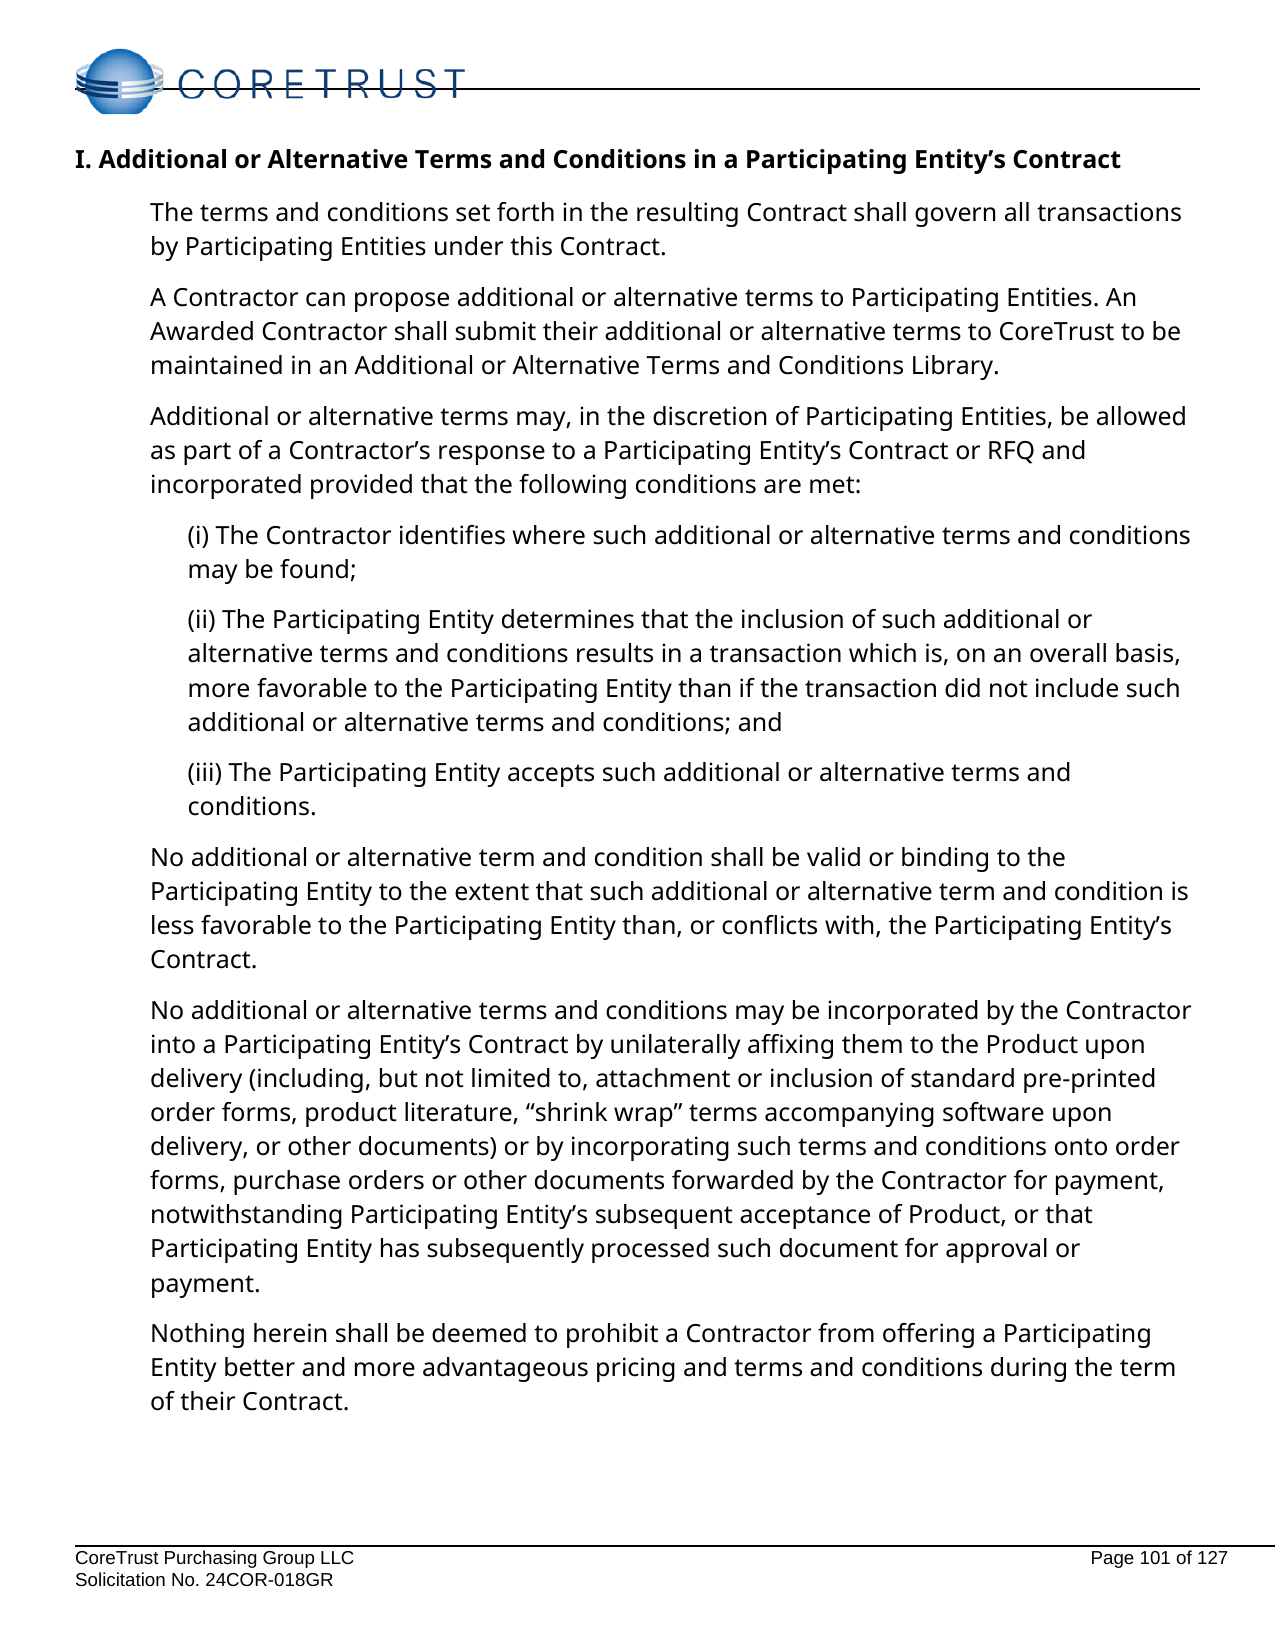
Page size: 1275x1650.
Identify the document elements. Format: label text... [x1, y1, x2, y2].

text The terms and conditions set forth in the resulting Contract shall govern all transactions by Participating Entities under this Contract. [150, 195, 1200, 263]
text No additional or alternative term and condition shall be valid or binding to the Participating Entity to the extent that such additional or alternative term and condition is less favorable to the Participating Entity than, or conflicts with, the Participating Entity’s Contract. [150, 840, 1200, 976]
text Nothing herein shall be deemed to prohibit a Contractor from offering a Participating Entity better and more advantageous pricing and terms and conditions during the term of their Contract. [150, 1316, 1200, 1418]
text I. Additional or Alternative Terms and Conditions in a Participating Entity’s Contract [75, 141, 1200, 175]
text Additional or alternative terms may, in the discretion of Participating Entities, be allowed as part of a Contractor’s response to a Participating Entity’s Contract or RFQ and incorporated provided that the following conditions are met: [150, 398, 1200, 501]
text No additional or alternative terms and conditions may be incorporated by the Contractor into a Participating Entity’s Contract by unilaterally affixing them to the Product upon delivery (including, but not limited to, attachment or inclusion of standard pre-printed order forms, product literature, “shrink wrap” terms accompanying software upon delivery, or other documents) or by incorporating such terms and conditions onto order forms, purchase orders or other documents forwarded by the Contractor for payment, notwithstanding Participating Entity’s subsequent acceptance of Product, or that Participating Entity has subsequently processed such document for approval or payment. [150, 993, 1200, 1299]
text (iii) The Participating Entity accepts such additional or alternative terms and conditions. [187, 755, 1200, 823]
picture [75, 48, 469, 114]
text (i) The Contractor identifies where such additional or alternative terms and conditions may be found; [187, 517, 1200, 585]
text (ii) The Participating Entity determines that the inclusion of such additional or alternative terms and conditions results in a transaction which is, on an overall basis, more favorable to the Participating Entity than if the transaction did not include such additional or alternative terms and conditions; and [187, 602, 1200, 738]
text A Contractor can propose additional or alternative terms to Participating Entities. An Awarded Contractor shall submit their additional or alternative terms to CoreTrust to be maintained in an Additional or Alternative Terms and Conditions Library. [150, 279, 1200, 382]
